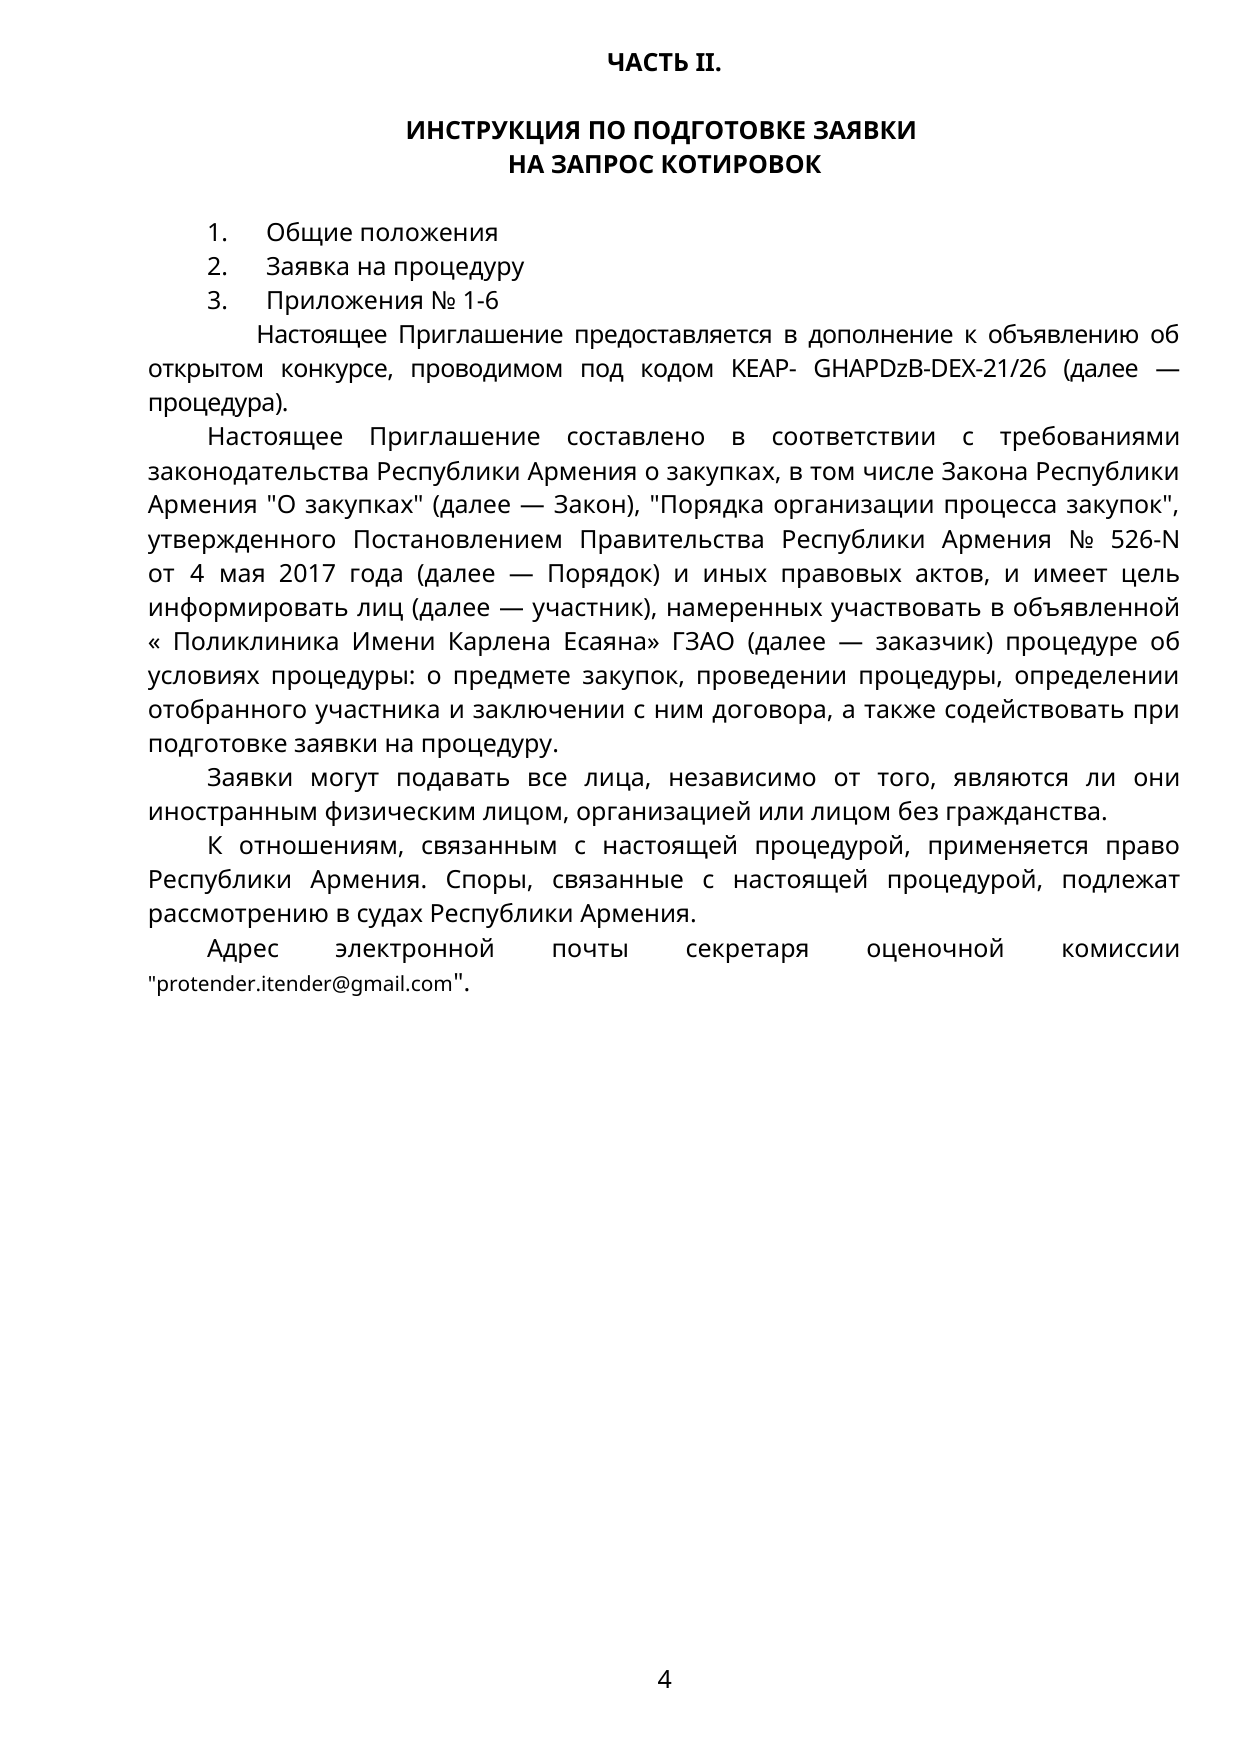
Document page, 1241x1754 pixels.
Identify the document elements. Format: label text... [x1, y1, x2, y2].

text К отношениям, связанным с настоящей процедурой, применяется право Республики Армения. Споры, связанные с настоящей процедурой, подлежат рассмотрению в судах Республики Армения. [148, 828, 1181, 930]
text ИНСТРУКЦИЯ ПО ПОДГОТОВКЕ ЗАЯВКИ НА ЗАПРОС КОТИРОВОК [148, 112, 1181, 181]
text Заявки могут подавать все лица, независимо от того, являются ли они иностранным физическим лицом, организацией или лицом без гражданства. [148, 760, 1181, 828]
text Адрес электронной почты секретаря оценочной комиссии "protender.itender@gmail.com". [148, 930, 1181, 998]
text Настоящее Приглашение предоставляется в дополнение к объявлению об открытом конкурсе, проводимом под кодом KEAP- GHAPDzB-DEX-21/26 (далее — процедура). [89, 317, 1181, 419]
text Настоящее Приглашение составлено в соответствии с требованиями законодательства Республики Армения о закупках, в том числе Закона Республики Армения "О закупках" (далее — Закон), "Порядка организации процесса закупок", утвержденного Постановлением Правительства Республики Армения № 526-N от 4 мая 2017 года (далее — Порядок) и иных правовых актов, и имеет цель информировать лиц (далее — участник), намеренных участвовать в объявленной « Поликлиника Имени Карлена Есаяна» ГЗАО (далее — заказчик) процедуре об условиях процедуры: о предмете закупок, проведении процедуры, определении отобранного участника и заключении с ним договора, а также содействовать при подготовке заявки на процедуру. [148, 419, 1181, 760]
text 1. Общие положения [207, 215, 1181, 249]
text ЧАСТЬ II. [148, 44, 1181, 78]
text 3. Приложения № 1-6 [207, 283, 1181, 317]
text 2. Заявка на процедуру [207, 249, 1181, 283]
